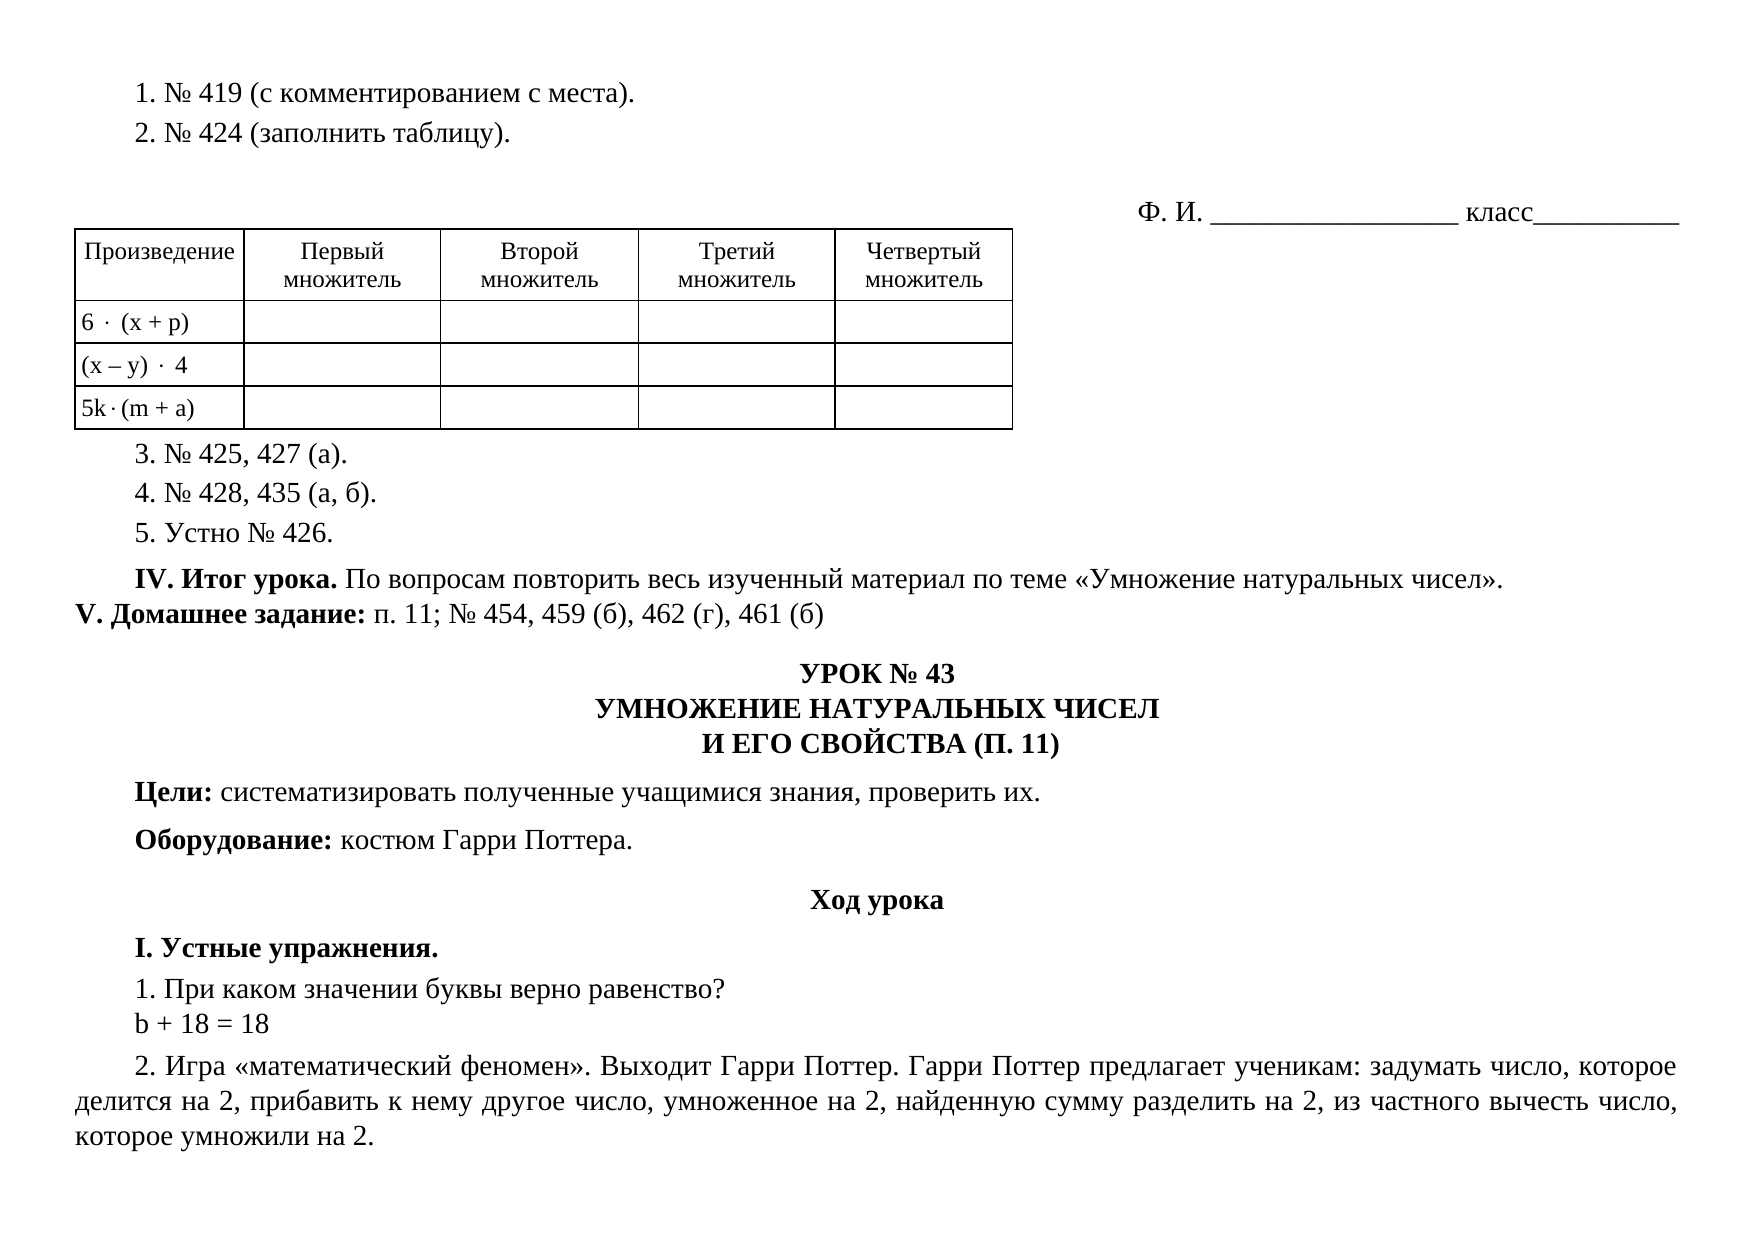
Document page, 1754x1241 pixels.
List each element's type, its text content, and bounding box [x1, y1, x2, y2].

text 1. При каком значении буквы верно равенство? [75, 971, 1679, 1005]
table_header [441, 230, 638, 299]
text 1. № 419 (с комментированием с места). [75, 75, 1679, 108]
text Ход урока [75, 882, 1679, 916]
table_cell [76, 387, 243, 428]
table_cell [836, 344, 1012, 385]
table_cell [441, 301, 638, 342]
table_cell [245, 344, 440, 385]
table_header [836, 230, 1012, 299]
text 2. № 424 (заполнить таблицу). [75, 115, 1679, 148]
text и его свойства (п. 11) [75, 726, 1679, 760]
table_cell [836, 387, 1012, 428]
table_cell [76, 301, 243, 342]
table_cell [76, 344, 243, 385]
text Оборудование: костюм Гарри Поттера. [75, 822, 1679, 855]
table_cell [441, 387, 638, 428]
text 3. № 425, 427 (а). [75, 436, 1679, 469]
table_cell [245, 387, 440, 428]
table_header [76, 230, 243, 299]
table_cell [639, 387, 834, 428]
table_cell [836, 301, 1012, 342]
text 5. Устно № 426. [75, 515, 1679, 549]
text I. Устные упражнения. [75, 930, 1679, 963]
text IV. Итог урока. По вопросам повторить весь изученный материал по теме «Умножение натуральных чисел». [75, 561, 1679, 595]
text Цели: систематизировать полученные учащимися знания, проверить их. [75, 774, 1679, 808]
text Умножение натуральных чисел [75, 691, 1679, 725]
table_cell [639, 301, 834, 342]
text V. Домашнее задание: п. 11; № 454, 459 (б), 462 (г), 461 (б) [75, 597, 1679, 630]
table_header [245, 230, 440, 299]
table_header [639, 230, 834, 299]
text b + 18 = 18 [75, 1006, 1679, 1040]
text 2. Игра «математический феномен». Выходит Гарри Поттер. Гарри Поттер предлагает ученикам: задумать число, которое делится на 2, прибавить к нему другое число, умноженное на 2, найденную сумму разделить на 2, из частного вычесть число, которое умножили на 2. [75, 1048, 1679, 1152]
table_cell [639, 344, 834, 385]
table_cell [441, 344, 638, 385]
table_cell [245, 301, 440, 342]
text 4. № 428, 435 (а, б). [75, 476, 1679, 509]
text Урок № 43 [75, 656, 1679, 689]
text Ф. И. _________________ класс__________ [75, 194, 1679, 228]
